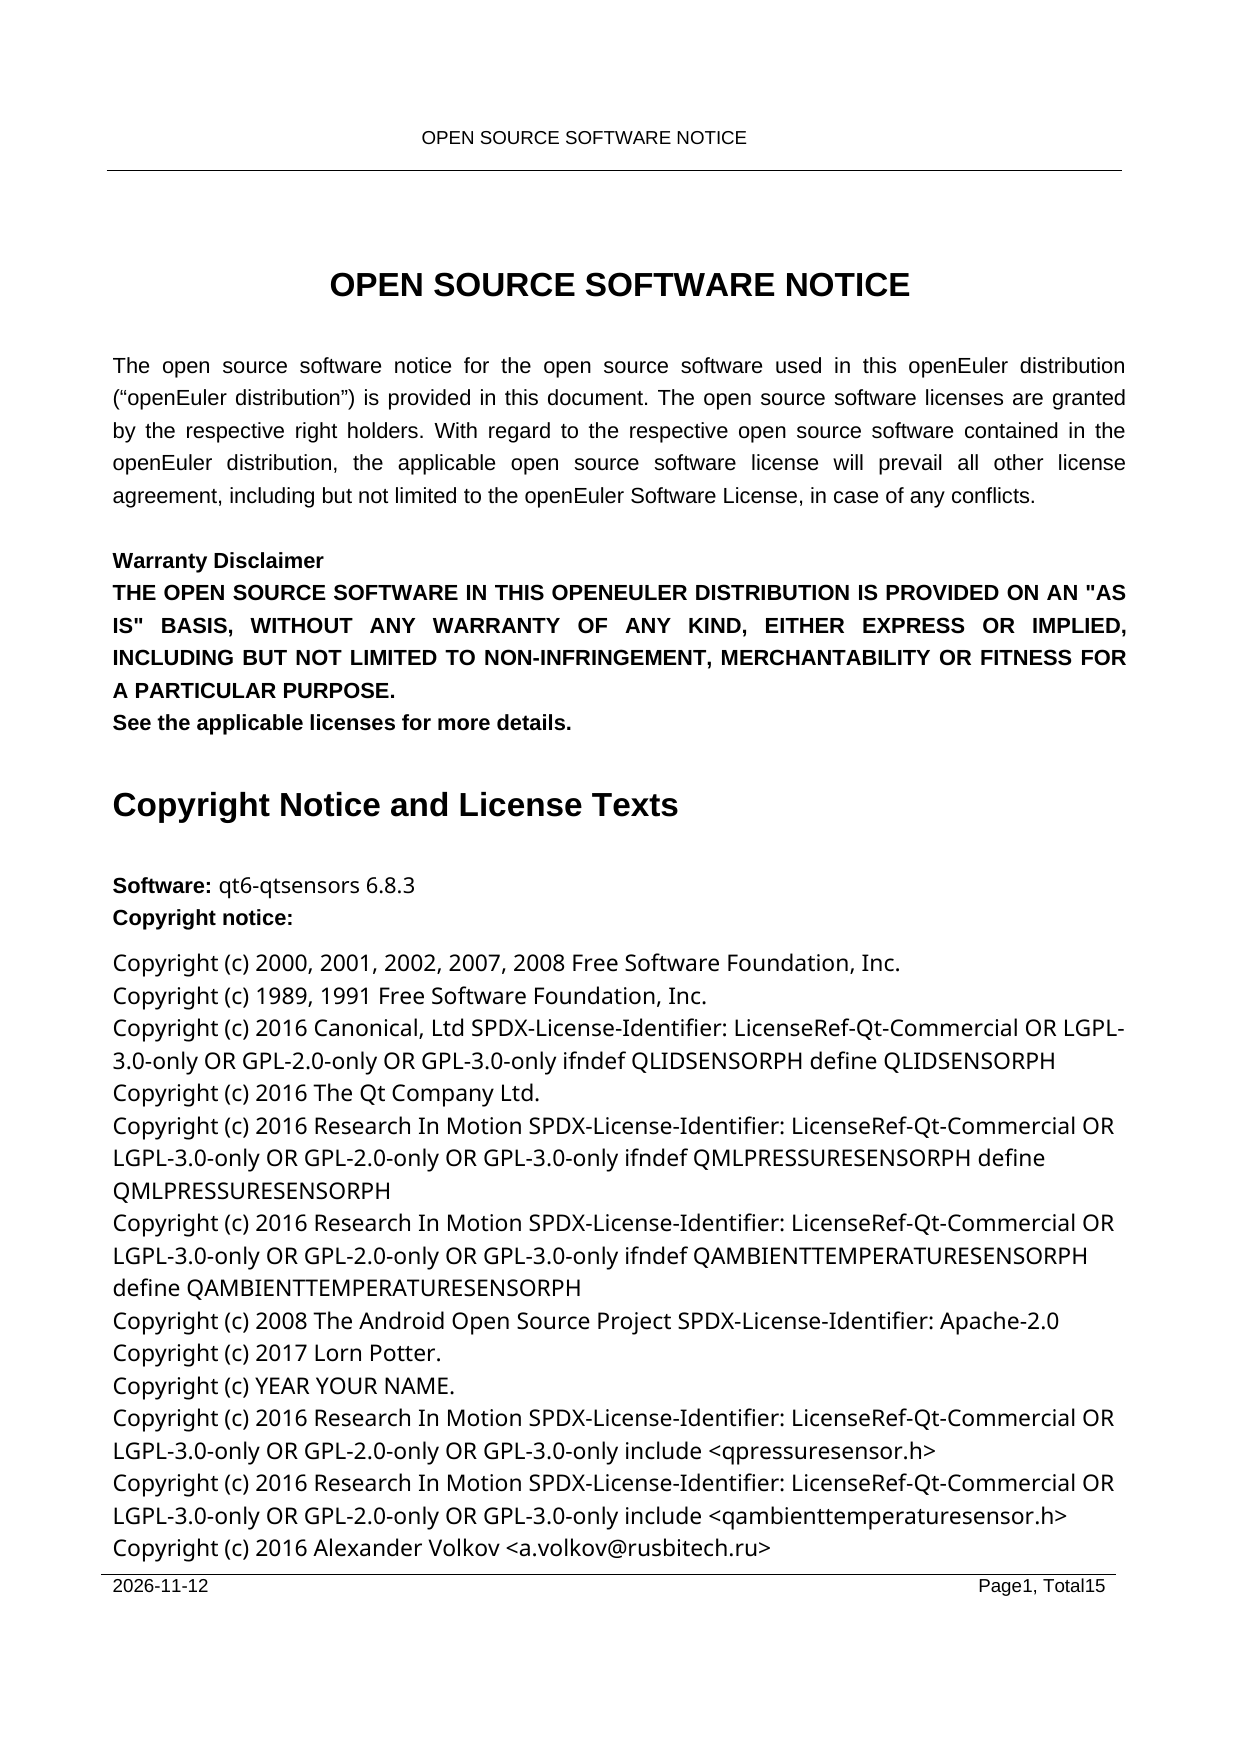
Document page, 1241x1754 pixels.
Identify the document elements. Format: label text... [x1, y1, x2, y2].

text Warranty Disclaimer [112, 544, 1128, 576]
text Copyright Notice and License Texts [112, 771, 1128, 836]
text THE OPEN SOURCE SOFTWARE IN THIS OPENEULER DISTRIBUTION IS PROVIDED ON AN "AS IS" BASIS, WITHOUT ANY WARRANTY OF ANY KIND, EITHER EXPRESS OR IMPLIED, INCLUDING BUT NOT LIMITED TO NON-INFRINGEMENT, MERCHANTABILITY OR FITNESS FOR A PARTICULAR PURPOSE. See the applicable licenses for more details. [112, 576, 1128, 739]
text The open source software notice for the open source software used in this openEuler distribution (“openEuler distribution”) is provided in this document. The open source software licenses are granted by the respective right holders. With regard to the respective open source software contained in the openEuler distribution, the applicable open source software license will prevail all other license agreement, including but not limited to the openEuler Software License, in case of any conflicts. [112, 349, 1128, 511]
text Copyright notice: [112, 901, 1128, 934]
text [112, 947, 1128, 1564]
text OPEN SOURCE SOFTWARE NOTICE [112, 251, 1128, 316]
title Software: qt6-qtsensors 6.8.3 [112, 869, 1128, 901]
